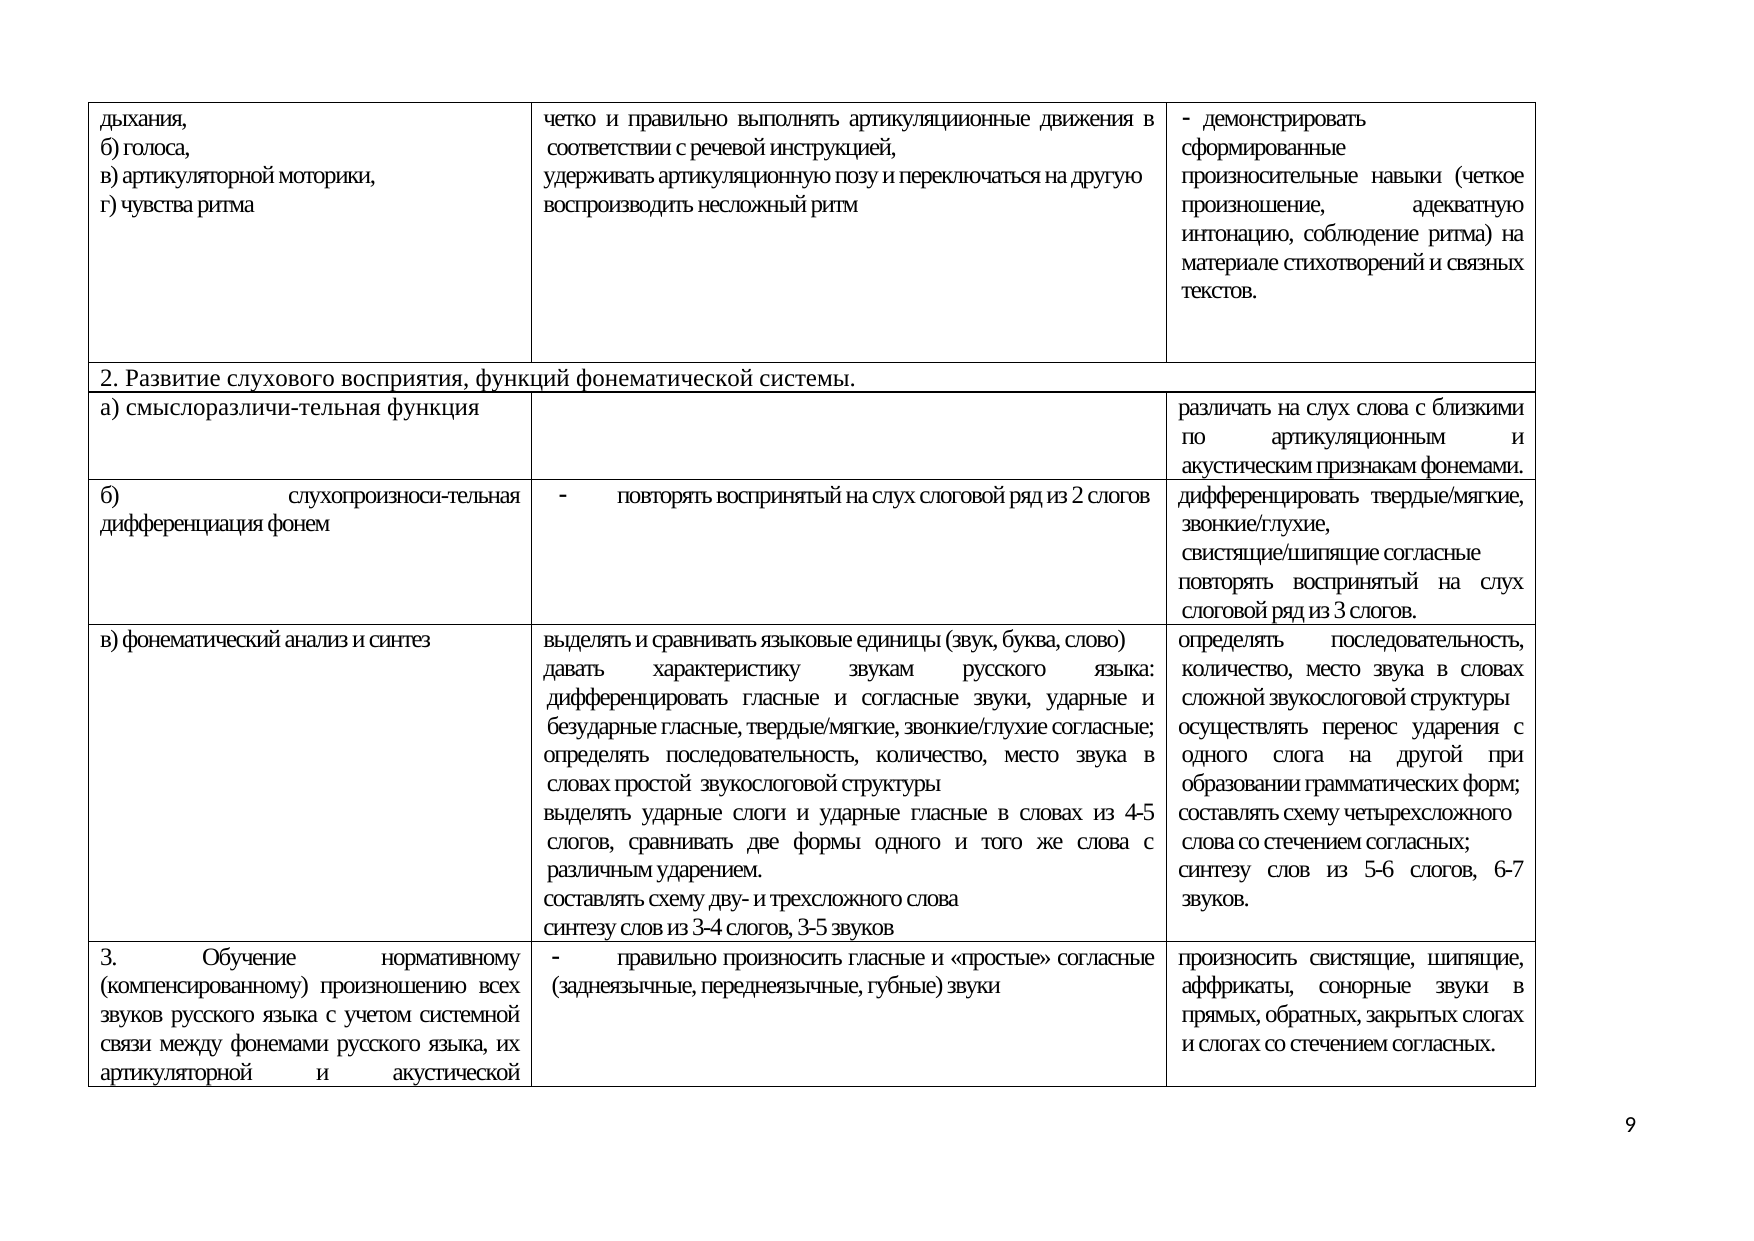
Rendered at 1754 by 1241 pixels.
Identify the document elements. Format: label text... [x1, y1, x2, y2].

table_cell б) слухопроизноси-тельная дифференциация фонем [89, 480, 531, 623]
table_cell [532, 942, 1166, 1086]
table_cell в) фонематический анализ и синтез [89, 625, 531, 941]
table_cell 2. Развитие слухового восприятия, функций фонематической системы. [89, 363, 1535, 391]
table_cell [532, 103, 1166, 362]
table_cell а) смыслоразличи-тельная функция [89, 393, 531, 479]
table_cell различать на слух слова с близкими по артикуляционным и акустическим признакам фонемами. [1167, 393, 1535, 479]
table_cell дифференцировать твердые/мягкие, звонкие/глухие, свистящие/шипящие согласные повторять воспринятый на слух слоговой ряд из 3 слогов. [1167, 480, 1535, 623]
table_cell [1167, 103, 1535, 362]
table_cell определять последовательность, количество, место звука в словах сложной звукослоговой структуры осуществлять перенос ударения с одного слога на другой при образовании грамматических форм; составлять схему четырехсложного слова со стечением согласных; синтезу слов из 5-6 слогов, 6-7 звуков. [1167, 625, 1535, 941]
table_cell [89, 942, 531, 1086]
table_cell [89, 103, 531, 362]
table_cell повторять воспринятый на слух слоговой ряд из 2 слогов [532, 480, 1166, 623]
table_cell выделять и сравнивать языковые единицы (звук, буква, слово) давать характеристику звукам русского языка: дифференцировать гласные и согласные звуки, ударные и безударные гласные, твердые/мягкие, звонкие/глухие согласные; определять последовательность, количество, место звука в словах простой звукослоговой структуры выделять ударные слоги и ударные гласные в словах из 4-5 слогов, сравнивать две формы одного и того же слова с различным ударением. составлять схему дву- и трехсложного слова синтезу слов из 3-4 слогов, 3-5 звуков [532, 625, 1166, 941]
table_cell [1167, 942, 1535, 1086]
table_cell [532, 393, 1166, 479]
